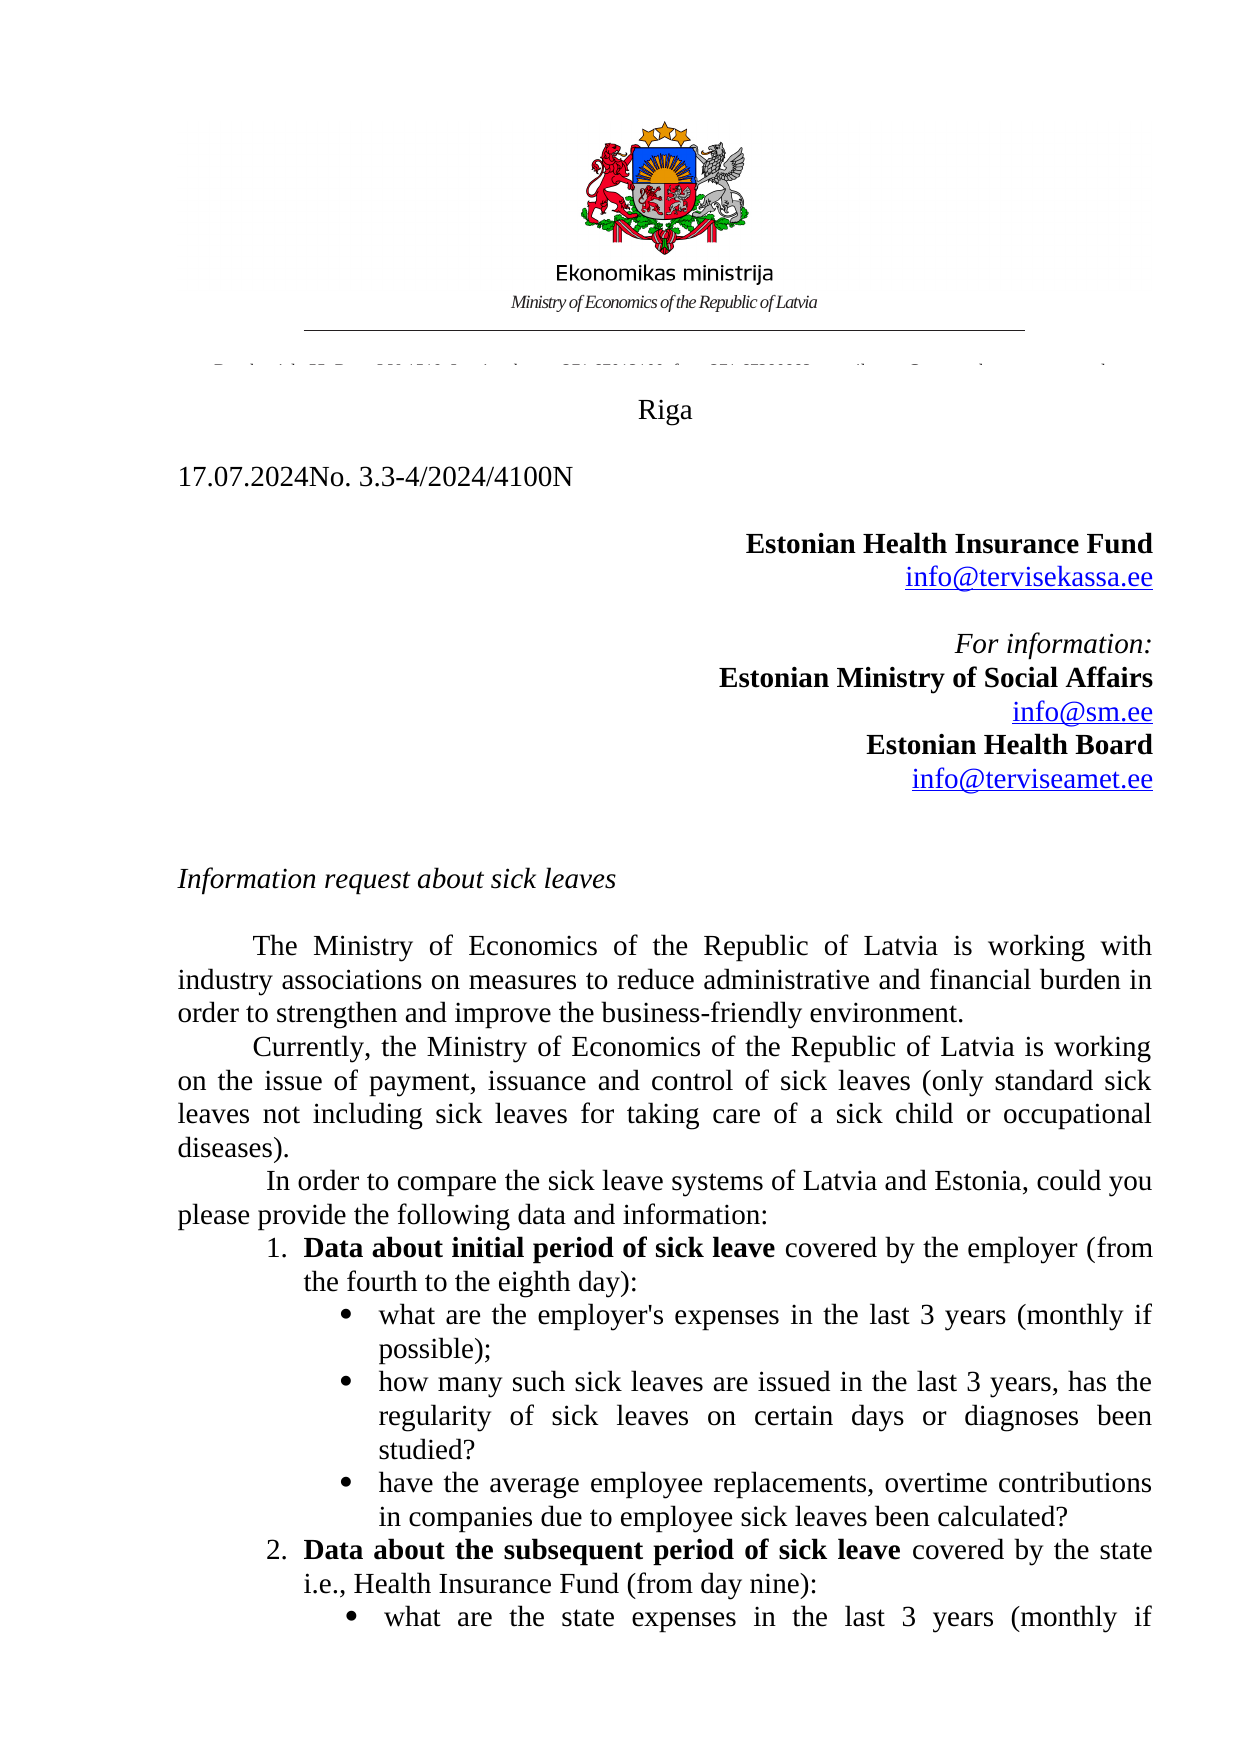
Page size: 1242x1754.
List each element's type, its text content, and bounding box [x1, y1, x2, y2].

list how many such sick leaves are issued in the last 3 years, has the regularity of sick leaves on certain days or diagnoses been studied? [341, 1364, 1153, 1465]
text info@tervisekassa.ee [177, 559, 1153, 593]
text In order to compare the sick leave systems of Latvia and Estonia, could you please provide the following data and information: [177, 1163, 1153, 1230]
text 17.07.2024No. 3.3-4/2024/4100N [177, 459, 1153, 492]
text The Ministry of Economics of the Republic of Latvia is working with industry associations on measures to reduce administrative and financial burden in order to strengthen and improve the business-friendly environment. [177, 928, 1153, 1029]
list have the average employee replacements, overtime contributions in companies due to employee sick leaves been calculated? [341, 1465, 1153, 1532]
text info@sm.ee [177, 694, 1153, 727]
text Estonian Health Board [177, 727, 1153, 761]
text Information request about sick leaves [177, 861, 1153, 895]
text Currently, the Ministry of Economics of the Republic of Latvia is working on the issue of payment, issuance and control of sick leaves (only standard sick leaves not including sick leaves for taking care of a sick child or occupational diseases). [177, 1029, 1153, 1163]
list what are the employer's expenses in the last 3 years (monthly if possible); [341, 1297, 1153, 1364]
text Estonian Ministry of Social Affairs [177, 660, 1153, 694]
list Data about initial period of sick leave covered by the employer (from the fourth to the eighth day): [266, 1230, 1153, 1297]
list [346, 1599, 1153, 1633]
text info@terviseamet.ee [177, 761, 1153, 794]
text Estonian Health Insurance Fund [177, 526, 1153, 559]
text For information: [177, 627, 1153, 660]
list Data about the subsequent period of sick leave covered by the state i.e., Health Insurance Fund (from day nine): [266, 1532, 1153, 1599]
text Riga [177, 392, 1153, 425]
picture [177, 121, 1152, 291]
